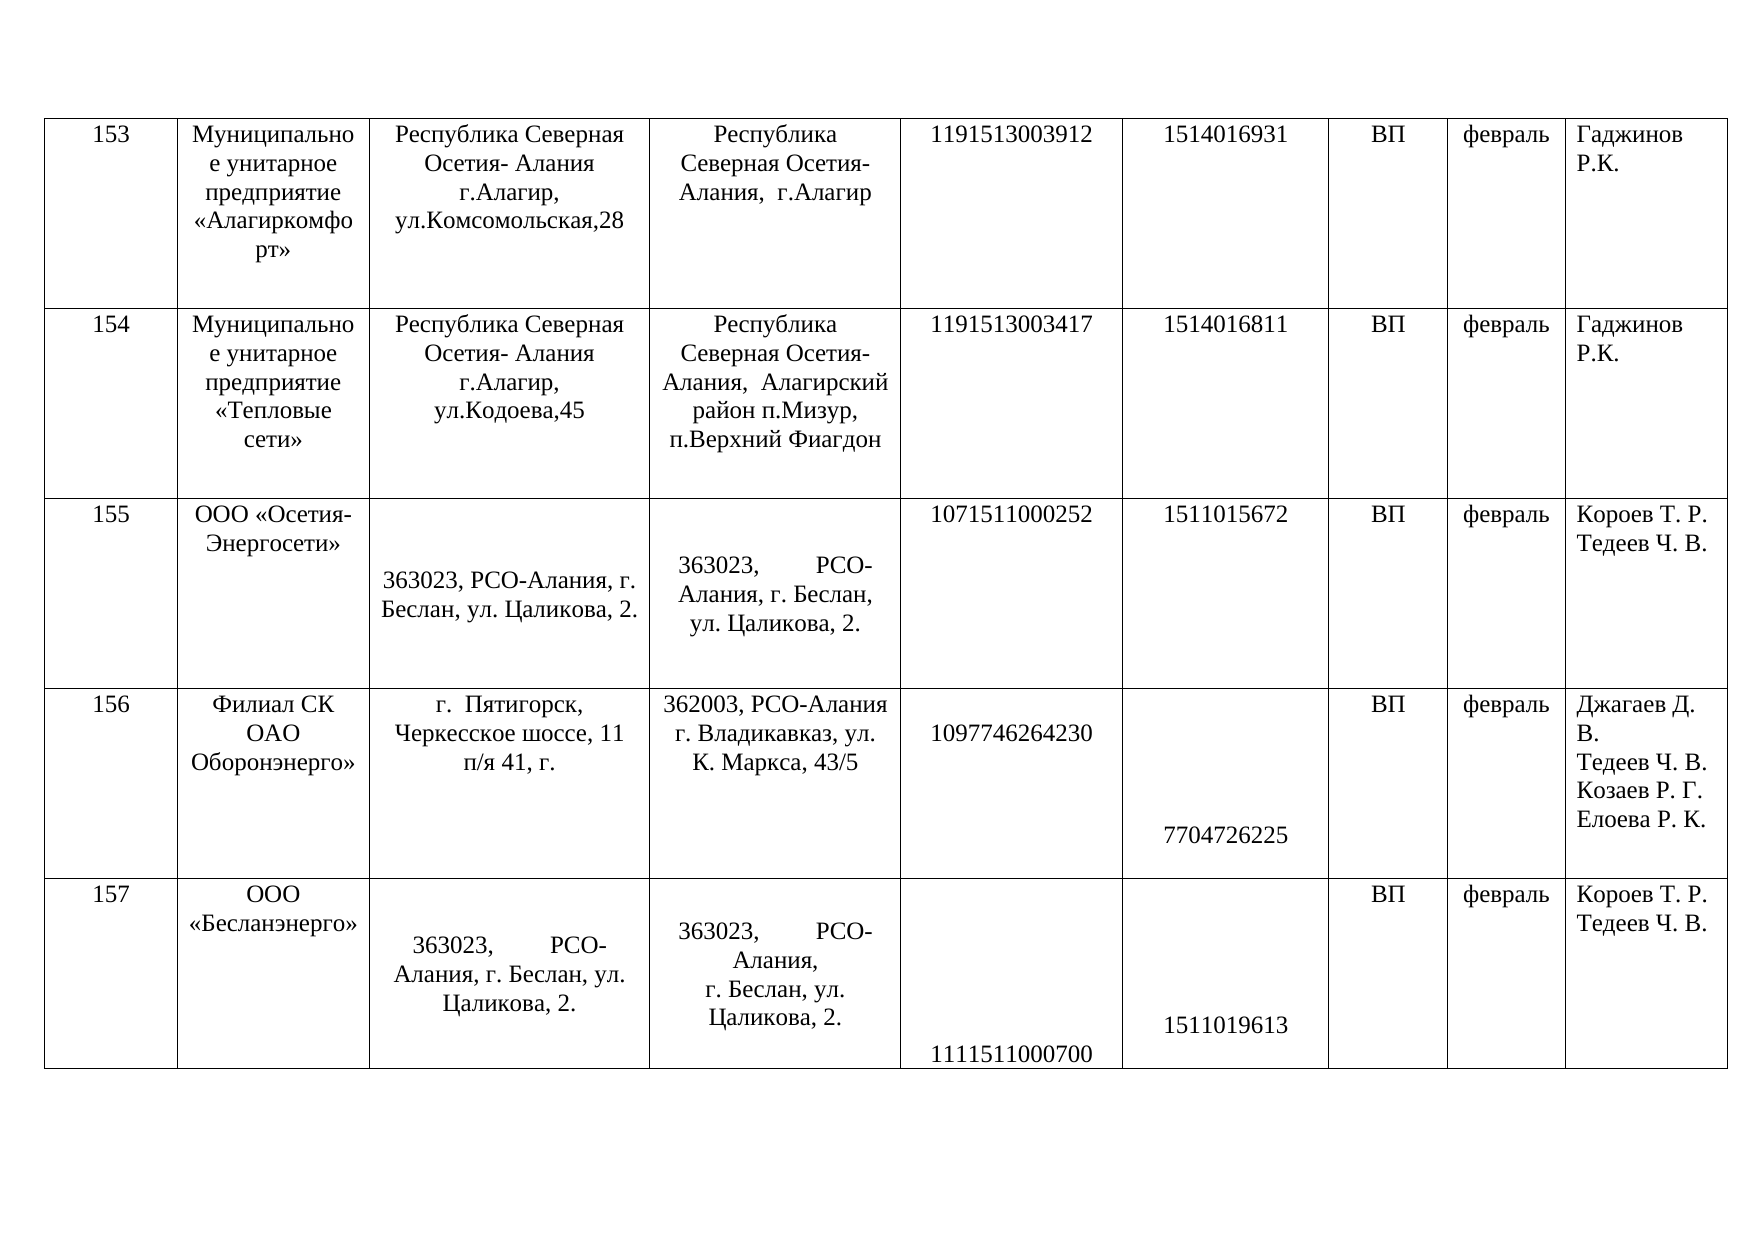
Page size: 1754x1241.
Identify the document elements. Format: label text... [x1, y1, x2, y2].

table_cell 363023, РСО-Алания, г. Беслан, ул. Цаликова, 2. [370, 499, 649, 688]
table_cell 363023, РСО-Алания, г. Беслан, ул. Цаликова, 2. [650, 499, 900, 688]
table_cell 7704726225 [1123, 689, 1328, 878]
table_cell Республика Северная Осетия- Алания, Алагирский район п.Мизур, п.Верхний Фиагдон [650, 309, 900, 498]
table_cell Республика Северная Осетия- Алания г.Алагир, ул.Кодоева,45 [370, 309, 649, 498]
table_cell 1511019613 [1123, 879, 1328, 1068]
table_cell ВП [1329, 499, 1447, 688]
table_cell февраль [1448, 119, 1565, 308]
table_cell 1191513003912 [901, 119, 1122, 308]
table_cell ООО «Бесланэнерго» [178, 879, 369, 1068]
table_cell Филиал СК ОАО Оборонэнерго» [178, 689, 369, 878]
table_cell ВП [1329, 689, 1447, 878]
table_cell 157 [45, 879, 177, 1068]
table_cell 1071511000252 [901, 499, 1122, 688]
table_cell ВП [1329, 309, 1447, 498]
table_cell Короев Т. Р. Тедеев Ч. В. [1566, 499, 1727, 688]
table_cell 1511015672 [1123, 499, 1328, 688]
table_cell 154 [45, 309, 177, 498]
table_cell Джагаев Д. В. Тедеев Ч. В. Козаев Р. Г. Елоева Р. К. [1566, 689, 1727, 878]
table_cell февраль [1448, 689, 1565, 878]
table_cell 1111511000700 [901, 879, 1122, 1068]
table_cell 156 [45, 689, 177, 878]
table_cell февраль [1448, 879, 1565, 1068]
table_cell Короев Т. Р. Тедеев Ч. В. [1566, 879, 1727, 1068]
table_cell 363023, РСО-Алания, г. Беслан, ул. Цаликова, 2. [650, 879, 900, 1068]
table_cell ВП [1329, 879, 1447, 1068]
table_cell 155 [45, 499, 177, 688]
table_cell ООО «Осетия-Энергосети» [178, 499, 369, 688]
table_cell Республика Северная Осетия- Алания, г.Алагир [650, 119, 900, 308]
table_cell 362003, РСО-Алания г. Владикавказ, ул. К. Маркса, 43/5 [650, 689, 900, 878]
table_cell Гаджинов Р.К. [1566, 309, 1727, 498]
table_cell Республика Северная Осетия- Алания г.Алагир, ул.Комсомольская,28 [370, 119, 649, 308]
table_cell февраль [1448, 499, 1565, 688]
table_cell 1514016931 [1123, 119, 1328, 308]
table_cell 1097746264230 [901, 689, 1122, 878]
table_cell 1514016811 [1123, 309, 1328, 498]
table_cell Гаджинов Р.К. [1566, 119, 1727, 308]
table_cell ВП [1329, 119, 1447, 308]
table_cell 1191513003417 [901, 309, 1122, 498]
table_cell 153 [45, 119, 177, 308]
table_cell Муниципальное унитарное предприятие «Алагиркомфорт» [178, 119, 369, 308]
table_cell Муниципальное унитарное предприятие «Тепловые сети» [178, 309, 369, 498]
table_cell г. Пятигорск, Черкесское шоссе, 11 п/я 41, г. [370, 689, 649, 878]
table_cell февраль [1448, 309, 1565, 498]
table_cell 363023, РСО-Алания, г. Беслан, ул. Цаликова, 2. [370, 879, 649, 1068]
